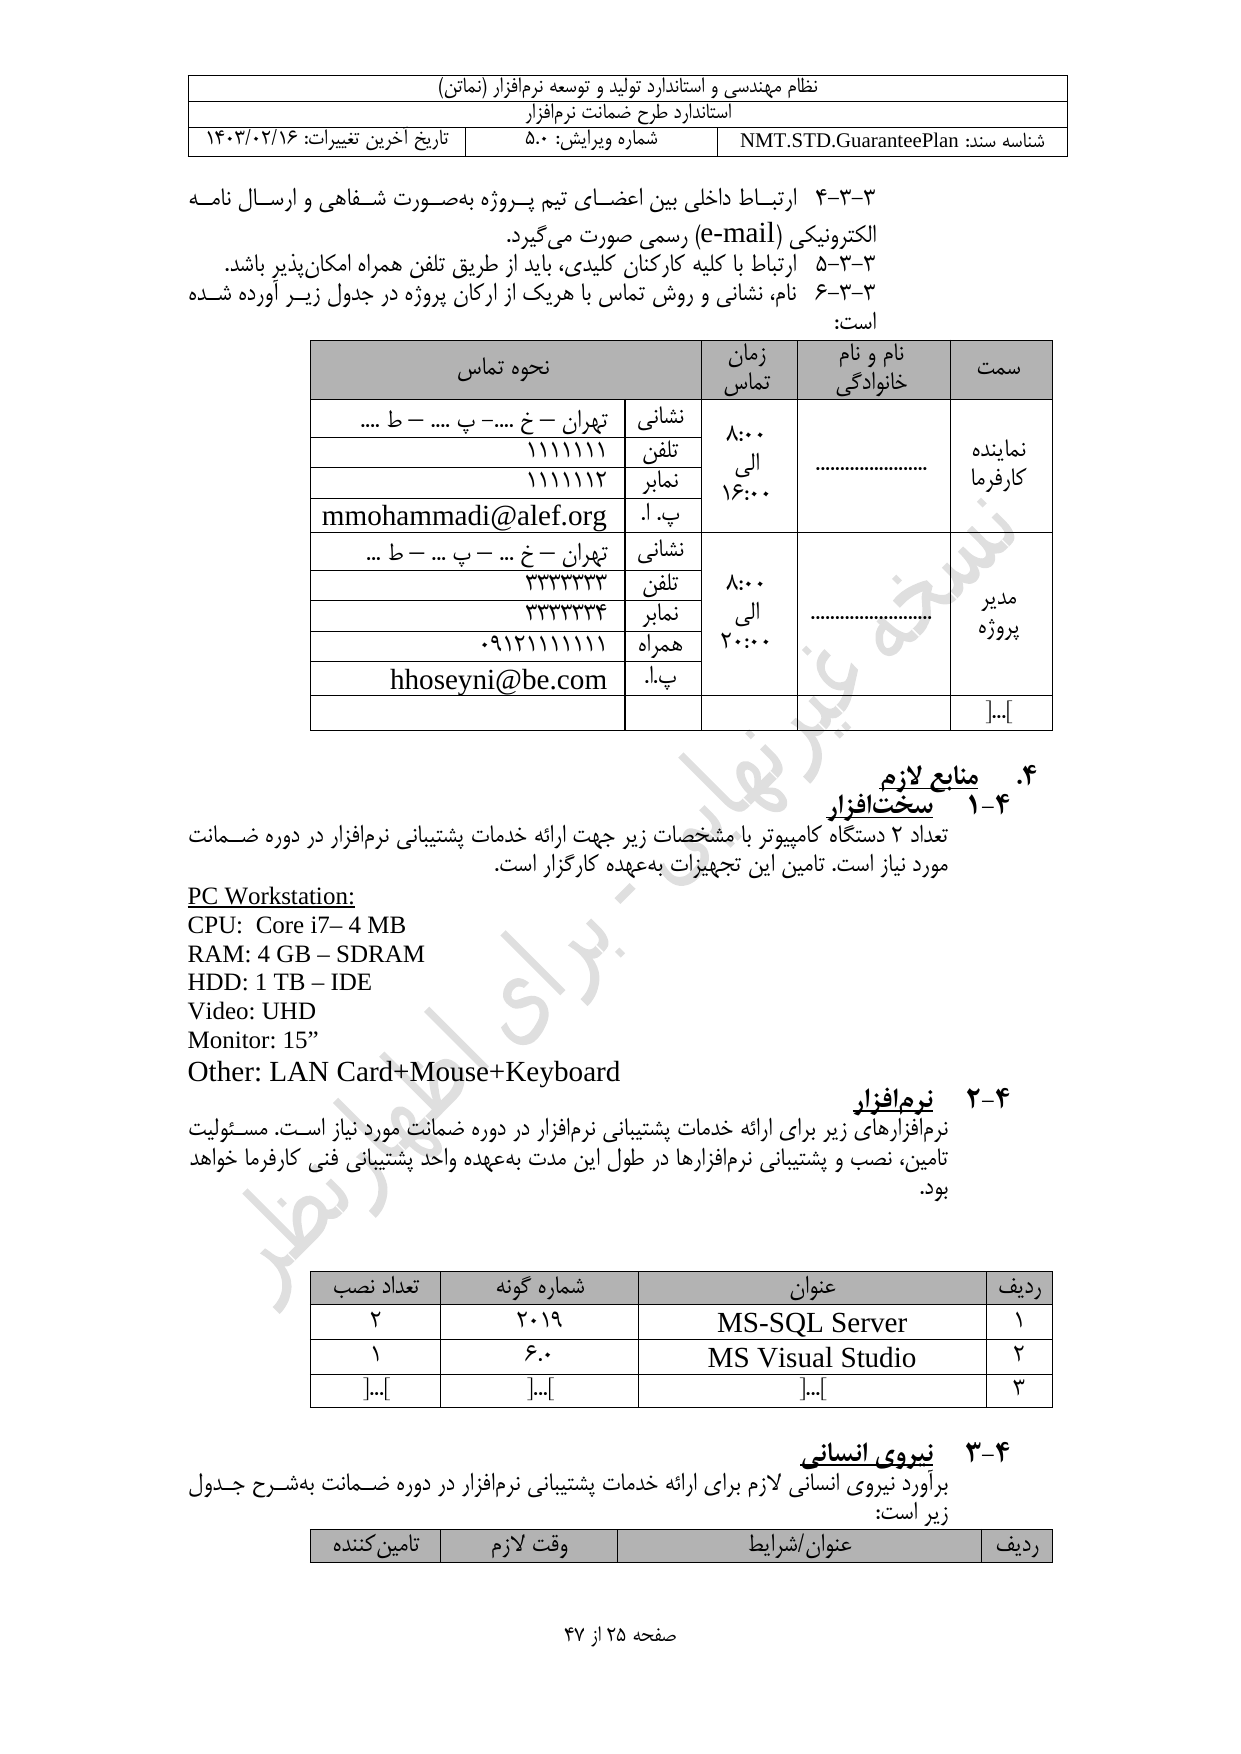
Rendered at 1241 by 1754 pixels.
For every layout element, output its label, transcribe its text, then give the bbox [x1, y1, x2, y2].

table_header سمت [951, 341, 1052, 399]
text Video: UHD [187, 996, 1053, 1025]
table_header تامين‌كننده [311, 1530, 440, 1562]
text 5-3-3 ارتباط با كليه كاركنان كليدي، بايد از طريق تلفن همراه امكان‌پذير باشد. [187, 252, 876, 281]
table_cell 1 [311, 1340, 440, 1373]
table_cell 09121111111 [311, 632, 624, 661]
table_cell نمابر [626, 468, 701, 497]
table_cell 2 [311, 1305, 440, 1339]
table_cell تهران – خ ... – پ ... – ط ... [311, 533, 624, 570]
table_cell ]...[ [441, 1375, 638, 1407]
table_cell ]...[ [311, 1375, 440, 1407]
table_cell همراه [626, 632, 701, 661]
table_cell 2 [987, 1340, 1052, 1373]
table_cell [626, 696, 701, 730]
table_cell 6.0 [441, 1340, 638, 1373]
list منابع لازم [187, 764, 1015, 794]
table_cell پ.ا. [626, 662, 701, 695]
table_cell 1111112 [311, 468, 624, 497]
text Monitor: 15” [187, 1025, 1053, 1054]
table_cell تهران – خ ....- پ .... – ط .... [311, 400, 624, 437]
table_cell MS Visual Studio [639, 1340, 986, 1373]
text 6-3-3 نام، نشاني و روش تماس با هريك از اركان پروژه در جدول زير آورده شده است: [187, 281, 876, 339]
table_cell [702, 696, 797, 730]
table_header نحوه تماس [311, 341, 701, 399]
table_cell mmohammadi@alef.org [311, 499, 624, 532]
table_cell نماينده كارفرما [951, 400, 1052, 532]
table_cell 8:00 الي 16:00 [702, 400, 797, 532]
table_cell ]...[ [951, 696, 1052, 730]
text Other: LAN Card+Mouse+Keyboard [187, 1054, 1053, 1087]
text HDD: 1 TB – IDE [187, 967, 1053, 996]
table_cell 3333334 [311, 601, 624, 631]
text 4-3-3 ارتباط داخلي بين اعضاي تيم پروژه به‌صورت شفاهي و ارسال نامه الكترونيكي (e-mail) رسمي صورت مي‌گيرد. [187, 186, 876, 252]
text PC Workstation: [187, 881, 1053, 910]
table_cell MS-SQL Server [639, 1305, 986, 1339]
text 3-4 نيروي انساني [187, 1441, 1011, 1471]
text برآورد نيروي انساني لازم برای ارائه خدمات پشتيباني نرم‌افزار در دوره ضمانت به‌شرح جدول زير است: [187, 1471, 947, 1529]
table_header زمان تماس [702, 341, 797, 399]
text RAM: 4 GB – SDRAM [187, 939, 1053, 967]
table_cell ]...[ [639, 1375, 986, 1407]
table_header رديف [987, 1272, 1052, 1304]
table_cell 3333333 [311, 571, 624, 600]
table_cell 1111111 [311, 438, 624, 467]
table_cell 3 [987, 1375, 1052, 1407]
table_header تعداد نصب [311, 1272, 440, 1304]
text تعداد 2 دستگاه كامپيوتر با مشخصات زير جهت ارائه خدمات پشتيباني نرم‌افزار در دوره ضمانت مورد نياز است. تامين اين تجهيزات به‌عهده كارگزار است. [187, 823, 947, 881]
table_cell ....................... [798, 400, 950, 532]
table_header شماره گونه [441, 1272, 638, 1304]
table_header وقت لازم [441, 1530, 617, 1562]
table_cell 2019 [441, 1305, 638, 1339]
table_header عنوان/شرايط [618, 1530, 981, 1562]
table_cell تلفن [626, 438, 701, 467]
table_cell نمابر [626, 601, 701, 631]
table_cell [311, 696, 624, 730]
table_cell پ. ا. [626, 499, 701, 532]
table_cell نشاني [626, 400, 701, 437]
table_cell نشاني [626, 533, 701, 570]
text 2-4 نرم‌افزار [187, 1087, 1011, 1116]
text 1-4 سخت‌افزار [187, 794, 1011, 823]
text CPU: Core i7– 4 MB [187, 910, 1053, 939]
table_header رديف [982, 1530, 1052, 1562]
table_header نام و نام خانوادگي [798, 341, 950, 399]
table_cell [798, 696, 950, 730]
table_cell مدير پروژه [951, 533, 1052, 695]
text نرم‌افزارهاي زير براي ارائه خدمات پشتيباني نرم‌افزار در دوره ضمانت مورد نياز است. مسئوليت تامين، نصب و پشتيباني نرم‌افزارها در طول اين مدت به‌عهده واحد پشتيباني فني کارفرما خواهد بود. [187, 1116, 947, 1204]
table_cell 1 [987, 1305, 1052, 1339]
table_header عنوان [639, 1272, 986, 1304]
table_cell ......................... [798, 533, 950, 695]
table_cell تلفن [626, 571, 701, 600]
table_cell hhoseyni@be.com [311, 662, 624, 695]
table_cell 8:00 الي 20:00 [702, 533, 797, 695]
